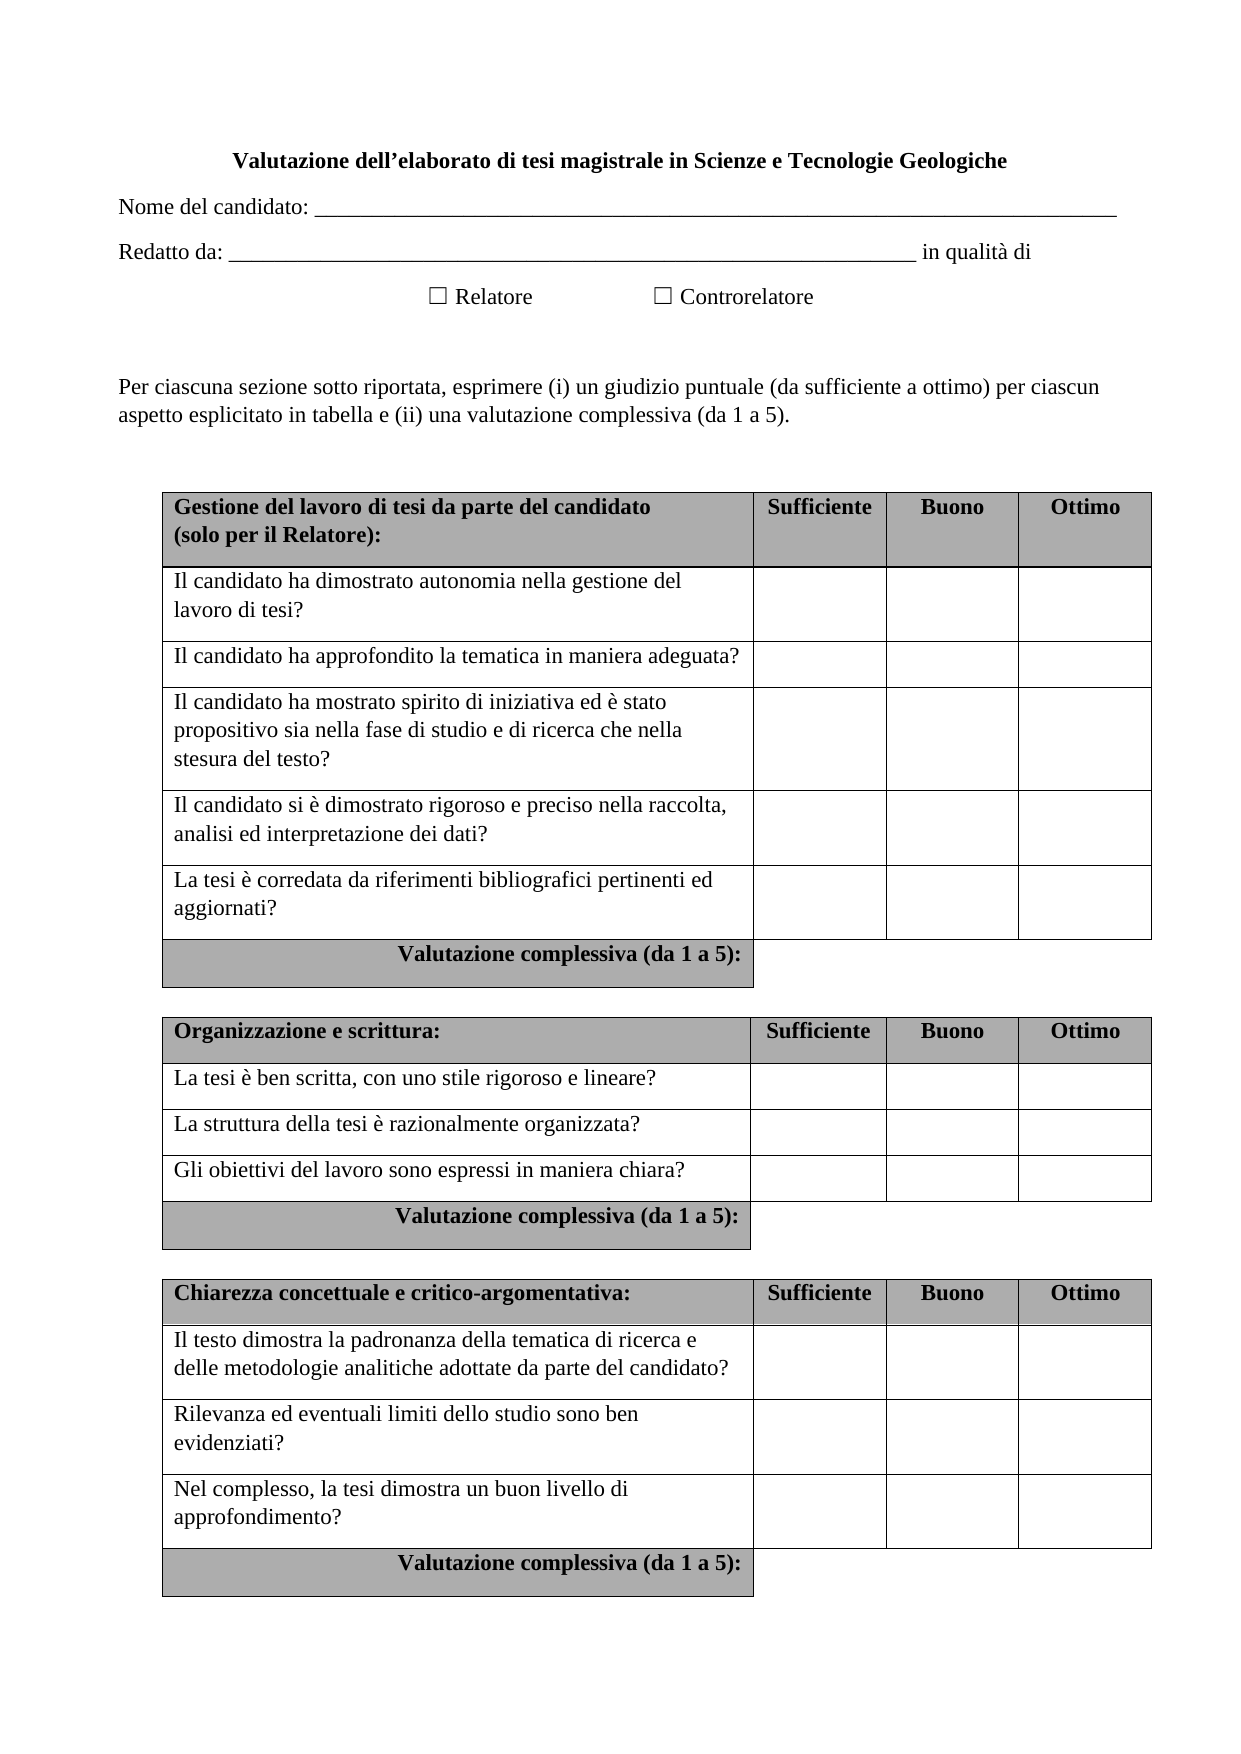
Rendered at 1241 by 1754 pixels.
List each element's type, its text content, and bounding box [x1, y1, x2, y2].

table_cell [1019, 568, 1151, 641]
table_cell [754, 791, 886, 865]
table_cell [1019, 1326, 1151, 1399]
table_cell La struttura della tesi è razionalmente organizzata? [163, 1110, 750, 1155]
table_cell Nel complesso, la tesi dimostra un buon livello di approfondimento? [163, 1475, 753, 1548]
table_header Buono [887, 493, 1018, 566]
table_cell [1019, 1156, 1151, 1201]
text Per ciascuna sezione sotto riportata, esprimere (i) un giudizio puntuale (da sufficiente a ottimo) per ciascun aspetto esplicitato in tabella e (ii) una valutazione complessiva (da 1 a 5). [118, 373, 1122, 428]
table_cell [751, 1156, 886, 1201]
table_cell [887, 688, 1018, 790]
table_header Sufficiente [754, 1280, 886, 1324]
table_cell [754, 866, 886, 939]
table_cell Gli obiettivi del lavoro sono espressi in maniera chiara? [163, 1156, 750, 1201]
table_cell [1019, 1475, 1151, 1548]
table_header Sufficiente [754, 493, 886, 566]
text Redatto da: ____________________________________________________________ in qualità di [118, 238, 1122, 264]
table_cell [887, 1064, 1018, 1109]
table_cell [1019, 1064, 1151, 1109]
table_cell Il candidato ha mostrato spirito di iniziativa ed è stato propositivo sia nella fase di studio e di ricerca che nella stesura del testo? [163, 688, 753, 790]
table_cell [887, 1475, 1018, 1548]
table_cell La tesi è corredata da riferimenti bibliografici pertinenti ed aggiornati? [163, 866, 753, 939]
table_header Ottimo [1019, 493, 1151, 566]
table_cell [1019, 1110, 1151, 1155]
table_cell Il testo dimostra la padronanza della tematica di ricerca e delle metodologie analitiche adottate da parte del candidato? [163, 1326, 753, 1399]
table_cell Il candidato ha approfondito la tematica in maniera adeguata? [163, 642, 753, 687]
table_header Ottimo [1019, 1280, 1151, 1324]
table_cell [1019, 866, 1151, 939]
table_cell [754, 568, 886, 641]
table_cell [887, 1110, 1018, 1155]
table_cell [1019, 1400, 1151, 1474]
table_cell [1019, 688, 1151, 790]
table_header Ottimo [1019, 1018, 1151, 1063]
table_cell [754, 1326, 886, 1399]
table_cell Il candidato ha dimostrato autonomia nella gestione del lavoro di tesi? [163, 568, 753, 641]
table_cell [887, 866, 1018, 939]
table_header Chiarezza concettuale e critico-argomentativa: [163, 1280, 753, 1324]
table_cell Rilevanza ed eventuali limiti dello studio sono ben evidenziati? [163, 1400, 753, 1474]
table_cell [887, 1326, 1018, 1399]
table_cell [751, 1110, 886, 1155]
table_cell [754, 688, 886, 790]
table_cell [887, 791, 1018, 865]
table_header Sufficiente [751, 1018, 886, 1063]
table_cell [887, 1400, 1018, 1474]
table_header Gestione del lavoro di tesi da parte del candidato (solo per il Relatore): [163, 493, 753, 566]
table_cell Il candidato si è dimostrato rigoroso e preciso nella raccolta, analisi ed interpretazione dei dati? [163, 791, 753, 865]
table_cell Valutazione complessiva (da 1 a 5): [163, 1202, 750, 1249]
table_cell [754, 642, 886, 687]
table_cell [887, 642, 1018, 687]
table_header Buono [887, 1018, 1018, 1063]
table_cell [754, 1400, 886, 1474]
table_cell [1019, 642, 1151, 687]
table_header Buono [887, 1280, 1018, 1324]
table_cell Valutazione complessiva (da 1 a 5): [163, 940, 753, 987]
table_cell [887, 568, 1018, 641]
text Valutazione dell’elaborato di tesi magistrale in Scienze e Tecnologie Geologiche [118, 148, 1122, 174]
table_cell [887, 1156, 1018, 1201]
text ☐ Relatore ☐ Controrelatore [118, 283, 1122, 309]
table_cell [754, 1475, 886, 1548]
text Nome del candidato: ______________________________________________________________________ [118, 193, 1122, 219]
table_header Organizzazione e scrittura: [163, 1018, 750, 1063]
table_cell [1019, 791, 1151, 865]
table_cell [751, 1064, 886, 1109]
table_cell Valutazione complessiva (da 1 a 5): [163, 1549, 753, 1596]
table_cell La tesi è ben scritta, con uno stile rigoroso e lineare? [163, 1064, 750, 1109]
